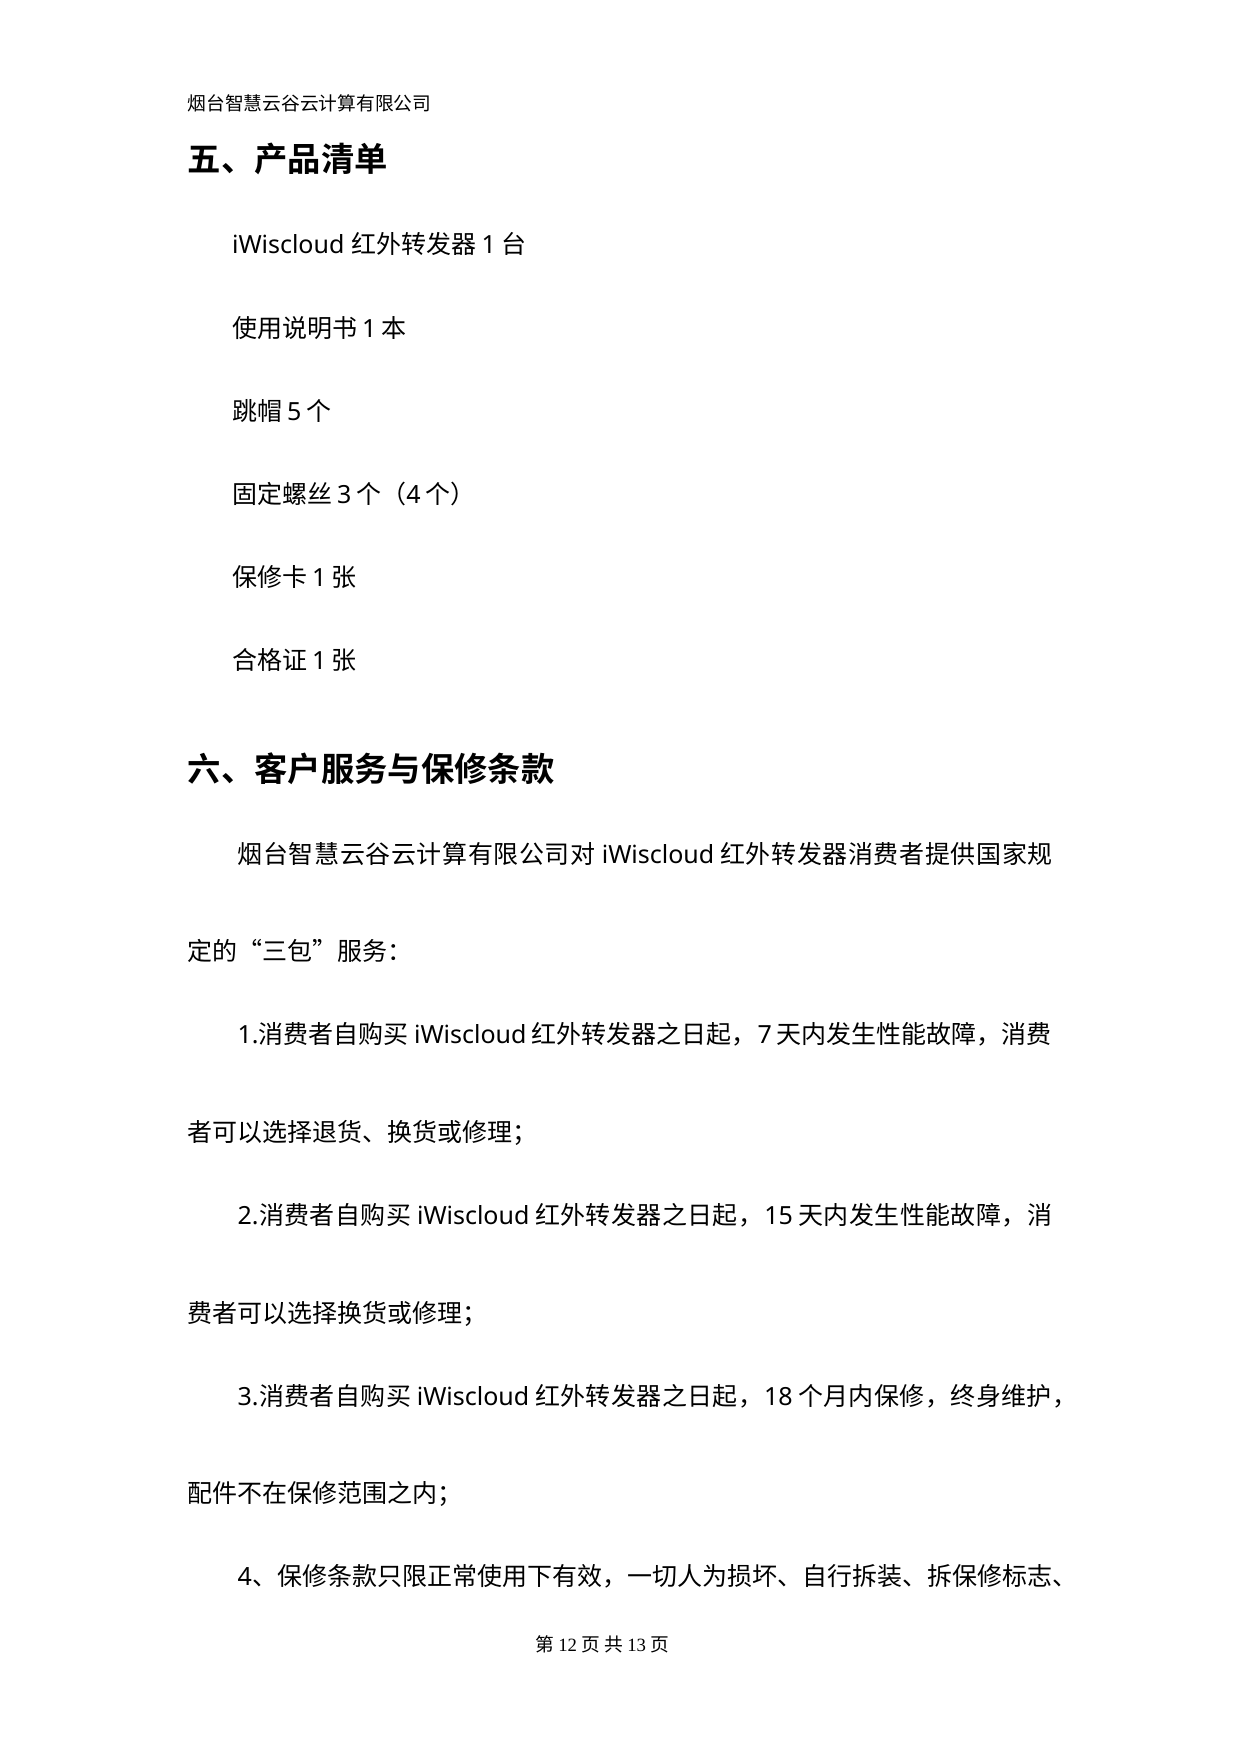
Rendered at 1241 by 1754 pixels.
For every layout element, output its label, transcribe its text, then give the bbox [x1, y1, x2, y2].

text 1.消费者自购买iWiscloud红外转发器之日起，7天内发生性能故障，消费者可以选择退货、换货或修理； [187, 1001, 1053, 1163]
text 2.消费者自购买iWiscloud红外转发器之日起，15天内发生性能故障，消费者可以选择换货或修理； [187, 1181, 1053, 1344]
text 烟台智慧云谷云计算有限公司对iWiscloud红外转发器消费者提供国家规定的“三包”服务： [187, 820, 1053, 982]
text 固定螺丝3个（4个） [187, 460, 1053, 525]
text 合格证1张 [187, 626, 1053, 691]
subtitle 六、客户服务与保修条款 [187, 734, 1053, 799]
subtitle 五、产品清单 [187, 125, 1053, 190]
text iWiscloud 红外转发器 1台 [187, 211, 1053, 276]
text 保修卡1张 [187, 543, 1053, 608]
text 3.消费者自购买iWiscloud红外转发器之日起，18个月内保修，终身维护，配件不在保修范围之内； [187, 1362, 1053, 1524]
text 使用说明书1本 [187, 294, 1053, 359]
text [187, 1542, 1053, 1607]
text 跳帽5个 [187, 377, 1053, 442]
